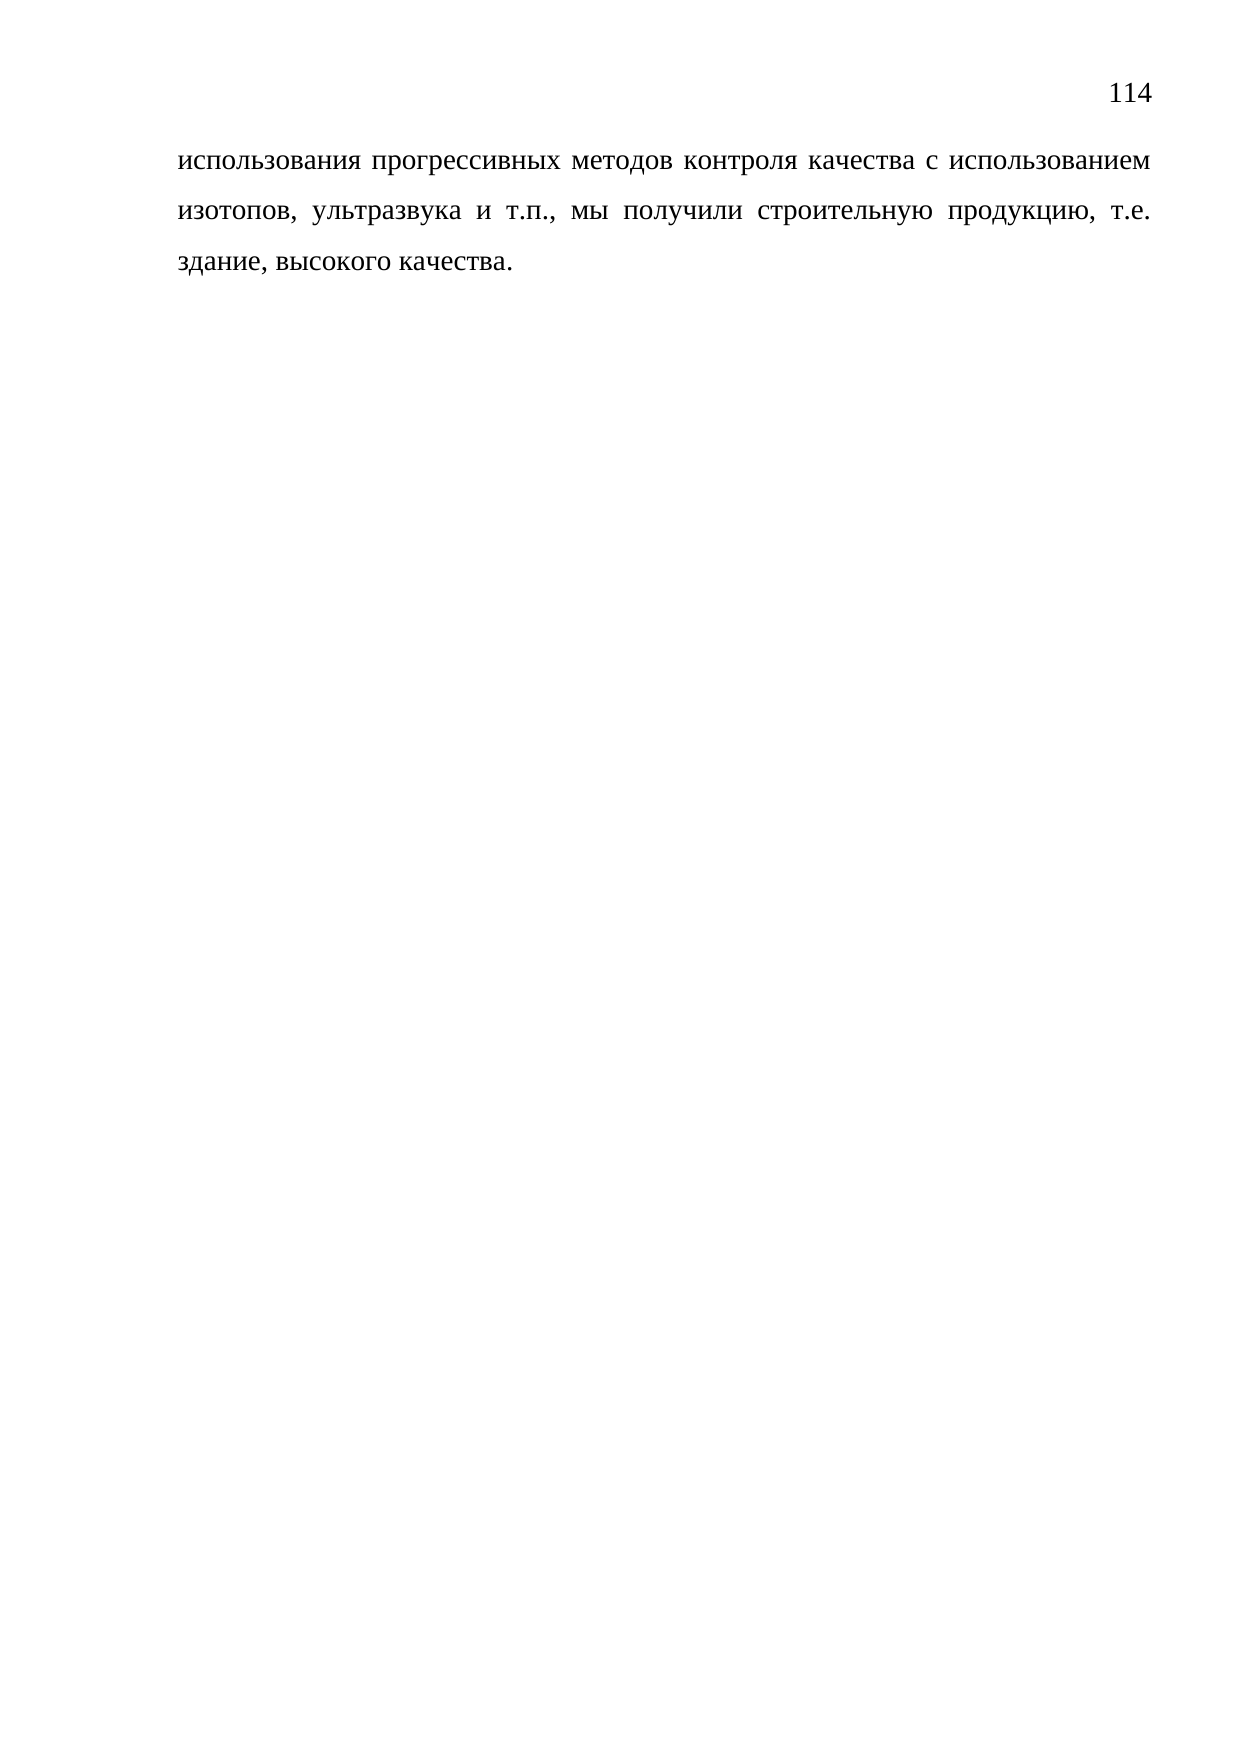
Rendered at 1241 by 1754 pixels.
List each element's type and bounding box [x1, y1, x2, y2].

text [177, 142, 1152, 276]
